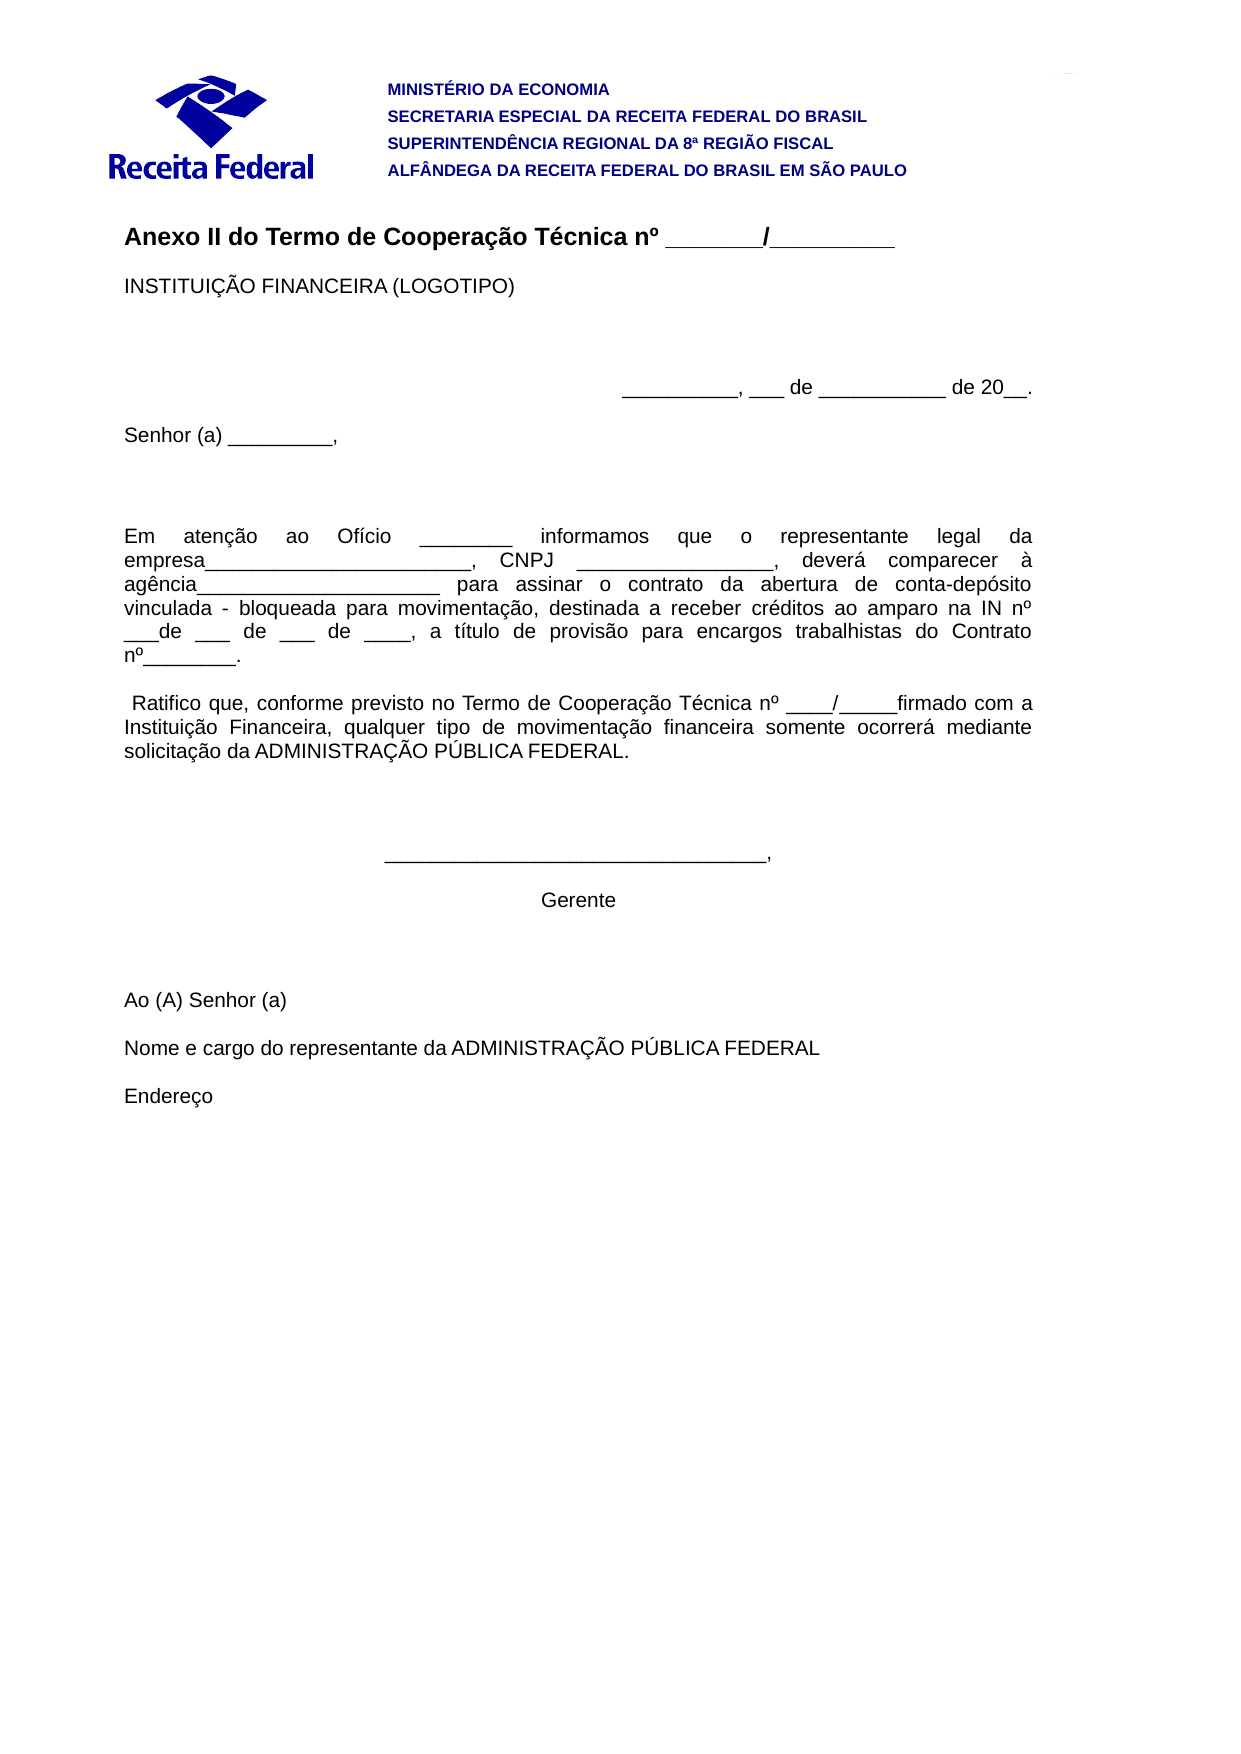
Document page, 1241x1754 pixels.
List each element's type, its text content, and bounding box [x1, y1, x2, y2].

table_header Anexo II do Termo de Cooperação Técnica nº _______/_________ INSTITUIÇÃO FINANCEIRA (LOGOTIPO) __________, ___ de ___________ de 20__. Senhor (a) _________, Em atenção ao Ofício ________ informamos que o representante legal da empresa_______________________, CNPJ _________________, deverá comparecer à agência_____________________ para assinar o contrato da abertura de conta-depósito vinculada - bloqueada para movimentação, destinada a receber créditos ao amparo na IN nº ___de ___ de ___ de ____, a título de provisão para encargos trabalhistas do Contrato nº________. Ratifico que, conforme previsto no Termo de Cooperação Técnica nº ____/_____firmado com a Instituição Financeira, qualquer tipo de movimentação financeira somente ocorrerá mediante solicitação da ADMINISTRAÇÃO PÚBLICA FEDERAL. _________________________________, Gerente Ao (A) Senhor (a) Nome e cargo do representante da ADMINISTRAÇÃO PÚBLICA FEDERAL Endereço [118, 216, 1039, 1143]
